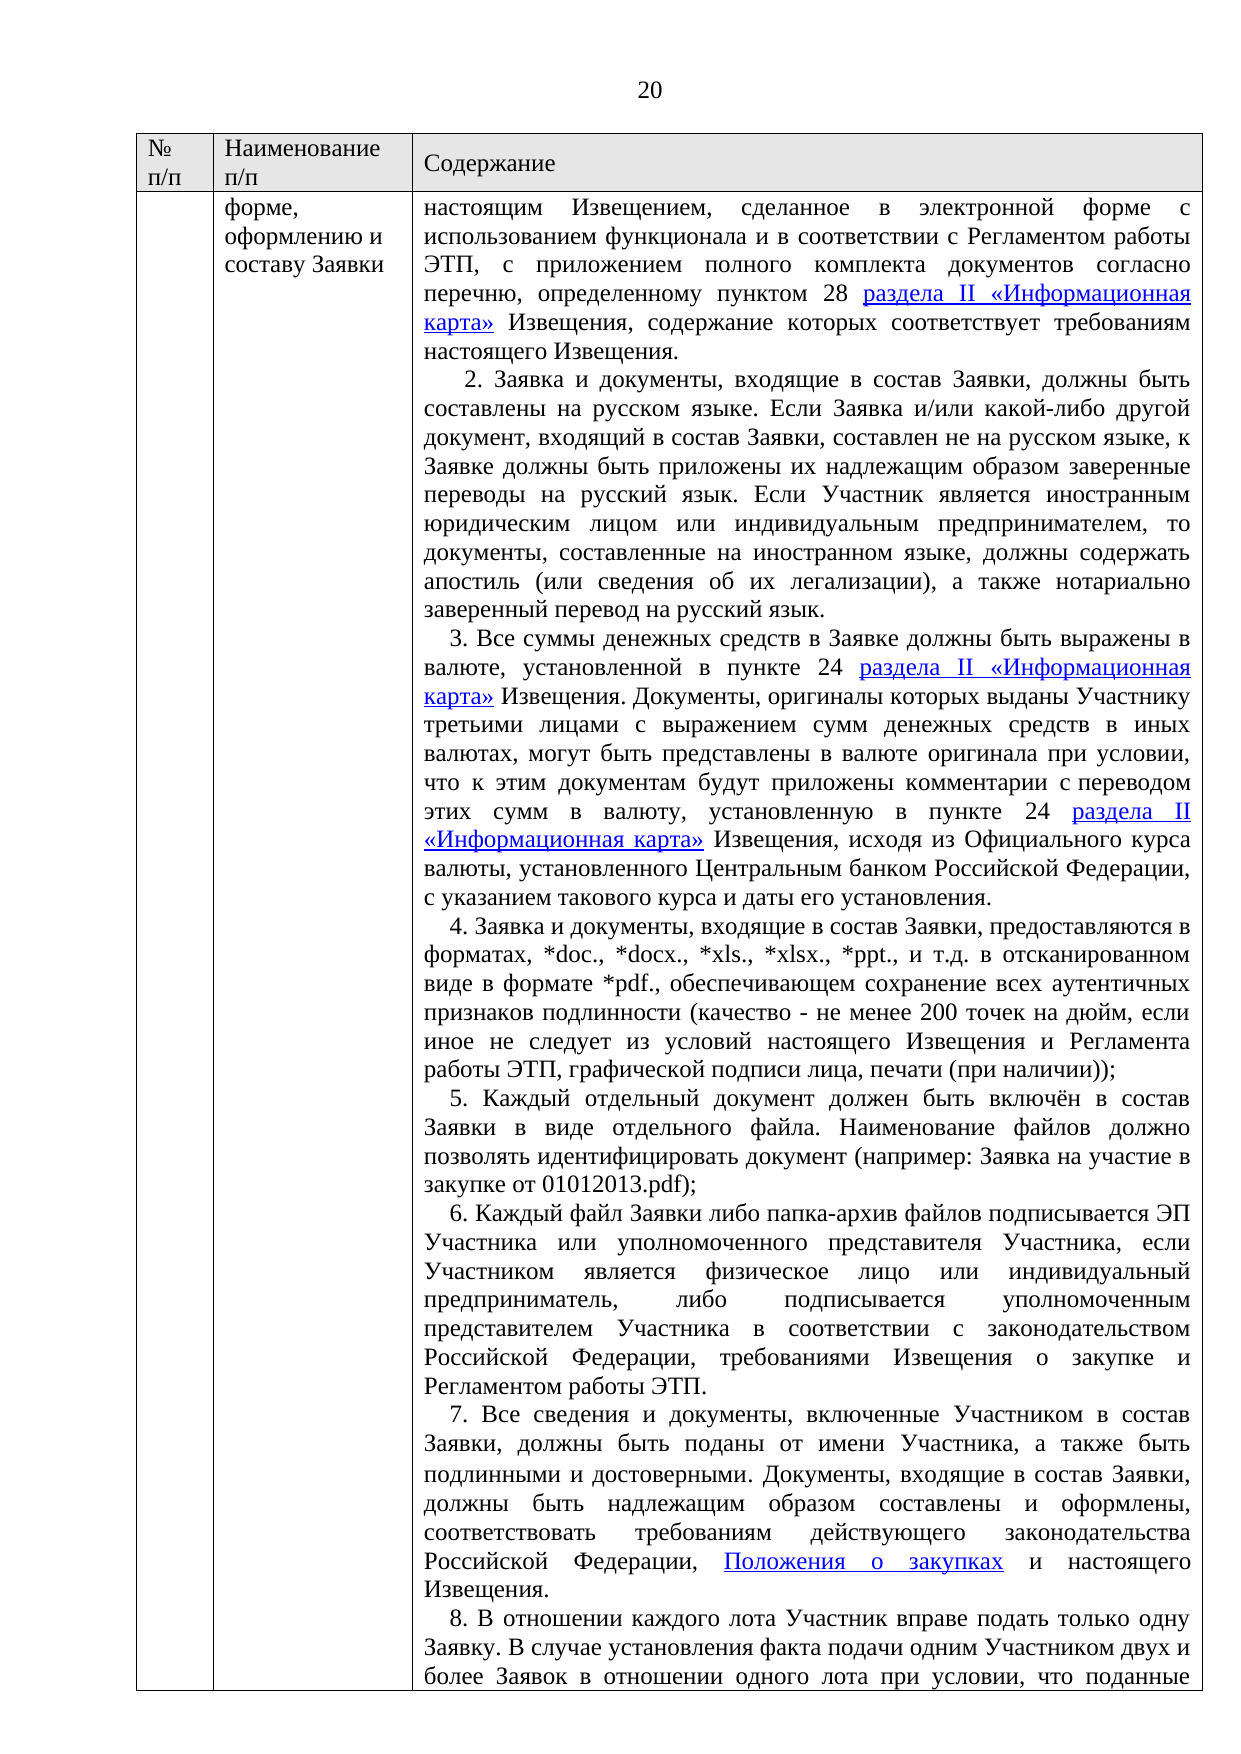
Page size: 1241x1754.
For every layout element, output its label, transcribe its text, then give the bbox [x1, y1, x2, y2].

table_cell [137, 192, 213, 1689]
table_header № п/п [137, 134, 213, 191]
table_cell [413, 192, 1202, 1689]
table_header Наименование п/п [214, 134, 412, 191]
table_header Содержание [413, 134, 1202, 191]
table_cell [214, 192, 412, 1689]
